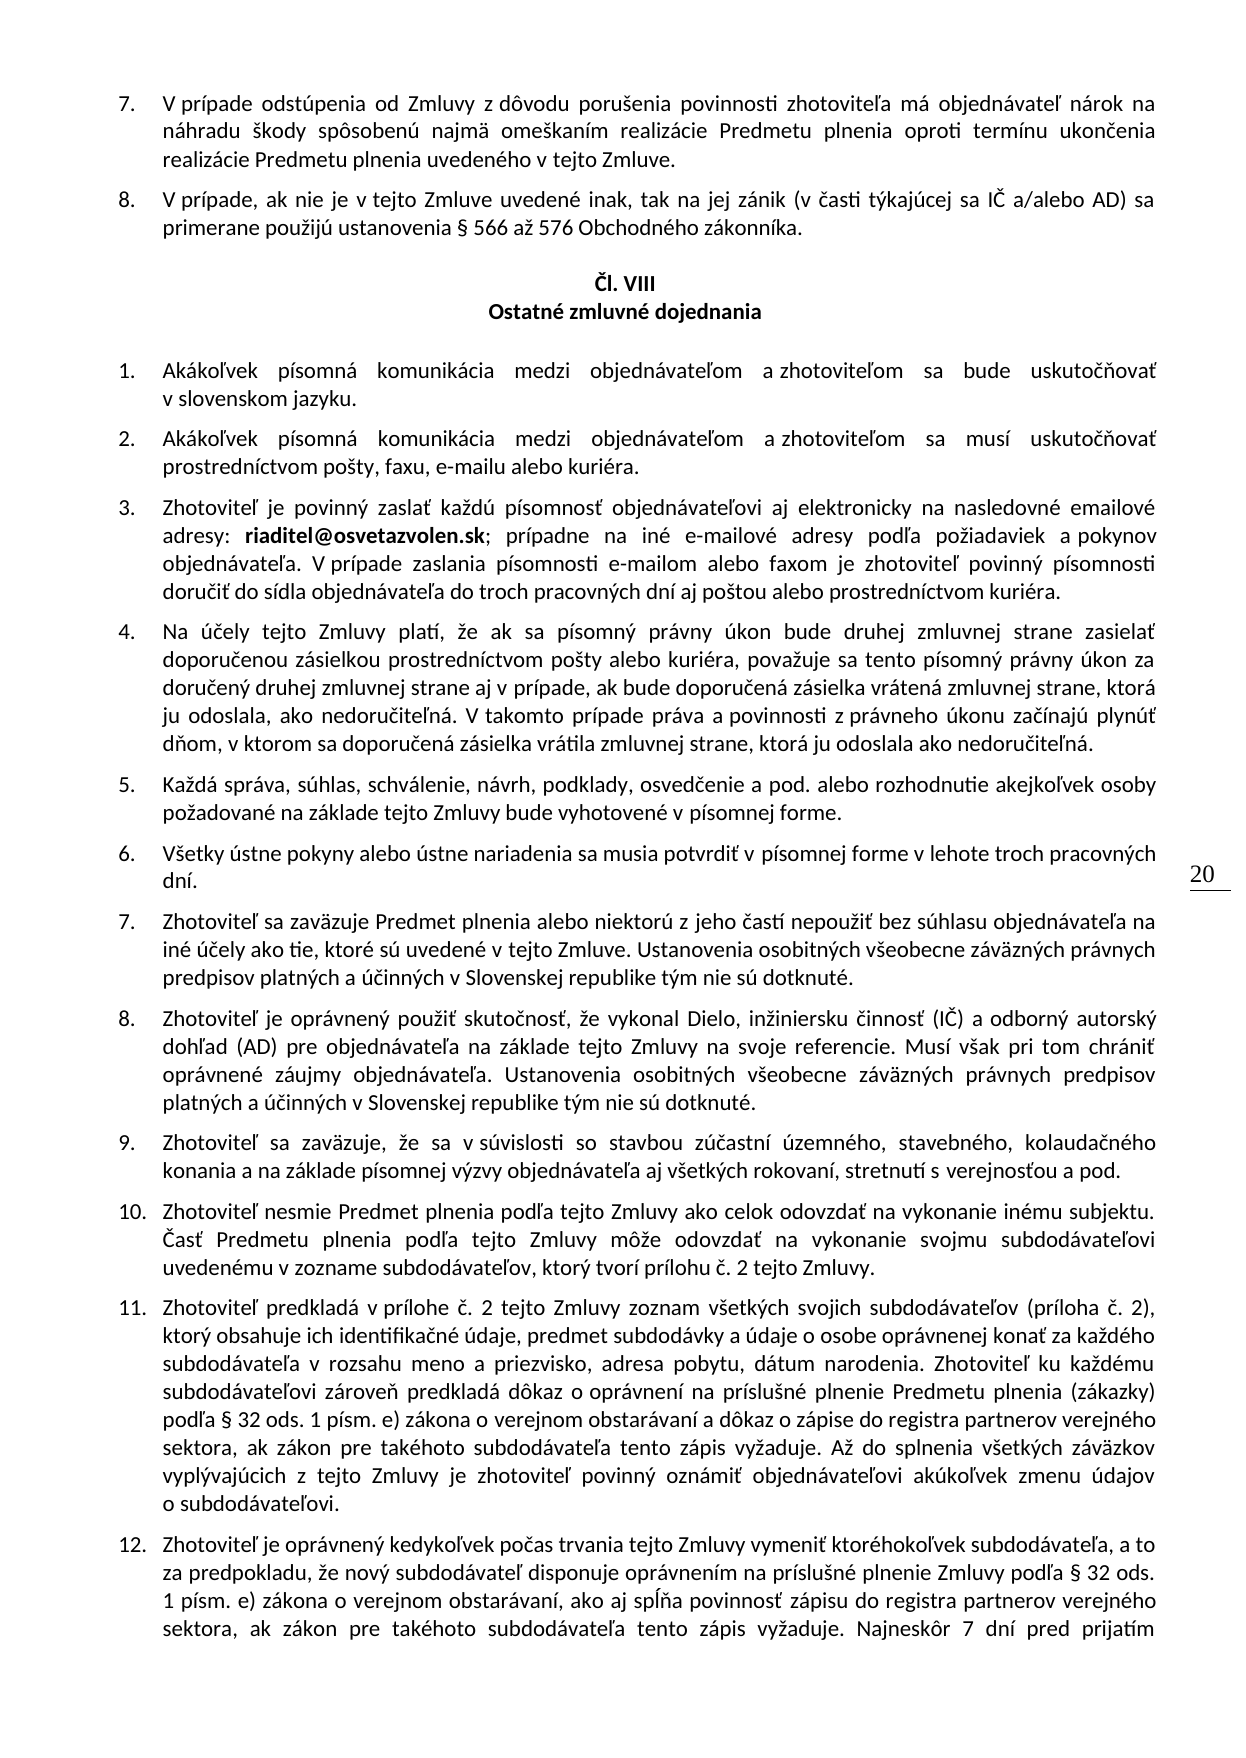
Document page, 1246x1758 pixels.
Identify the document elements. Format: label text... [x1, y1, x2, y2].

list Zhotoviteľ predkladá v prílohe č. 2 tejto Zmluvy zoznam všetkých svojich subdodávateľov (príloha č. 2), ktorý obsahuje ich identifikačné údaje, predmet subdodávky a údaje o osobe oprávnenej konať za každého subdodávateľa v rozsahu meno a priezvisko, adresa pobytu, dátum narodenia. Zhotoviteľ ku každému subdodávateľovi zároveň predkladá dôkaz o oprávnení na príslušné plnenie Predmetu plnenia (zákazky) podľa § 32 ods. 1 písm. e) zákona o verejnom obstarávaní a dôkaz o zápise do registra partnerov verejného sektora, ak zákon pre takéhoto subdodávateľa tento zápis vyžaduje. Až do splnenia všetkých záväzkov vyplývajúcich z tejto Zmluvy je zhotoviteľ povinný oznámiť objednávateľovi akúkoľvek zmenu údajov o subdodávateľovi. [118, 1293, 1157, 1518]
list Zhotoviteľ je oprávnený použiť skutočnosť, že vykonal Dielo, inžiniersku činnosť (IČ) a odborný autorský dohľad (AD) pre objednávateľa na základe tejto Zmluvy na svoje referencie. Musí však pri tom chrániť oprávnené záujmy objednávateľa. Ustanovenia osobitných všeobecne záväzných právnych predpisov platných a účinných v Slovenskej republike tým nie sú dotknuté. [118, 1004, 1157, 1116]
list Zhotoviteľ sa zaväzuje Predmet plnenia alebo niektorú z jeho častí nepoužiť bez súhlasu objednávateľa na iné účely ako tie, ktoré sú uvedené v tejto Zmluve. Ustanovenia osobitných všeobecne záväzných právnych predpisov platných a účinných v Slovenskej republike tým nie sú dotknuté. [118, 907, 1157, 991]
list V prípade odstúpenia od Zmluvy z dôvodu porušenia povinnosti zhotoviteľa má objednávateľ nárok na náhradu škody spôsobenú najmä omeškaním realizácie Predmetu plnenia oproti termínu ukončenia realizácie Predmetu plnenia uvedeného v tejto Zmluve. [118, 89, 1157, 173]
list V prípade, ak nie je v tejto Zmluve uvedené inak, tak na jej zánik (v časti týkajúcej sa IČ a/alebo AD) sa primerane použijú ustanovenia § 566 až 576 Obchodného zákonníka. [118, 185, 1157, 241]
list Zhotoviteľ sa zaväzuje, že sa v súvislosti so stavbou zúčastní územného, stavebného, kolaudačného konania a na základe písomnej výzvy objednávateľa aj všetkých rokovaní, stretnutí s verejnosťou a pod. [118, 1128, 1157, 1184]
list Každá správa, súhlas, schválenie, návrh, podklady, osvedčenie a pod. alebo rozhodnutie akejkoľvek osoby požadované na základe tejto Zmluvy bude vyhotovené v písomnej forme. [118, 770, 1157, 826]
list Akákoľvek písomná komunikácia medzi objednávateľom a zhotoviteľom sa musí uskutočňovať prostredníctvom pošty, faxu, e-mailu alebo kuriéra. [118, 424, 1157, 480]
text Ostatné zmluvné dojednania [118, 297, 1132, 325]
text Čl. VIII [118, 269, 1132, 297]
list Na účely tejto Zmluvy platí, že ak sa písomný právny úkon bude druhej zmluvnej strane zasielať doporučenou zásielkou prostredníctvom pošty alebo kuriéra, považuje sa tento písomný právny úkon za doručený druhej zmluvnej strane aj v prípade, ak bude doporučená zásielka vrátená zmluvnej strane, ktorá ju odoslala, ako nedoručiteľná. V takomto prípade práva a povinnosti z právneho úkonu začínajú plynúť dňom, v ktorom sa doporučená zásielka vrátila zmluvnej strane, ktorá ju odoslala ako nedoručiteľná. [118, 617, 1157, 758]
list Všetky ústne pokyny alebo ústne nariadenia sa musia potvrdiť v písomnej forme v lehote troch pracovných dní. [118, 839, 1157, 895]
list Akákoľvek písomná komunikácia medzi objednávateľom a zhotoviteľom sa bude uskutočňovať v slovenskom jazyku. [118, 356, 1157, 412]
list Zhotoviteľ je povinný zaslať každú písomnosť objednávateľovi aj elektronicky na nasledovné emailové adresy: riaditel@osvetazvolen.sk; prípadne na iné e-mailové adresy podľa požiadaviek a pokynov objednávateľa. V prípade zaslania písomnosti e-mailom alebo faxom je zhotoviteľ povinný písomnosti doručiť do sídla objednávateľa do troch pracovných dní aj poštou alebo prostredníctvom kuriéra. [118, 493, 1157, 605]
list Zhotoviteľ nesmie Predmet plnenia podľa tejto Zmluvy ako celok odovzdať na vykonanie inému subjektu. Časť Predmetu plnenia podľa tejto Zmluvy môže odovzdať na vykonanie svojmu subdodávateľovi uvedenému v zozname subdodávateľov, ktorý tvorí prílohu č. 2 tejto Zmluvy. [118, 1197, 1157, 1281]
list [118, 1530, 1157, 1642]
